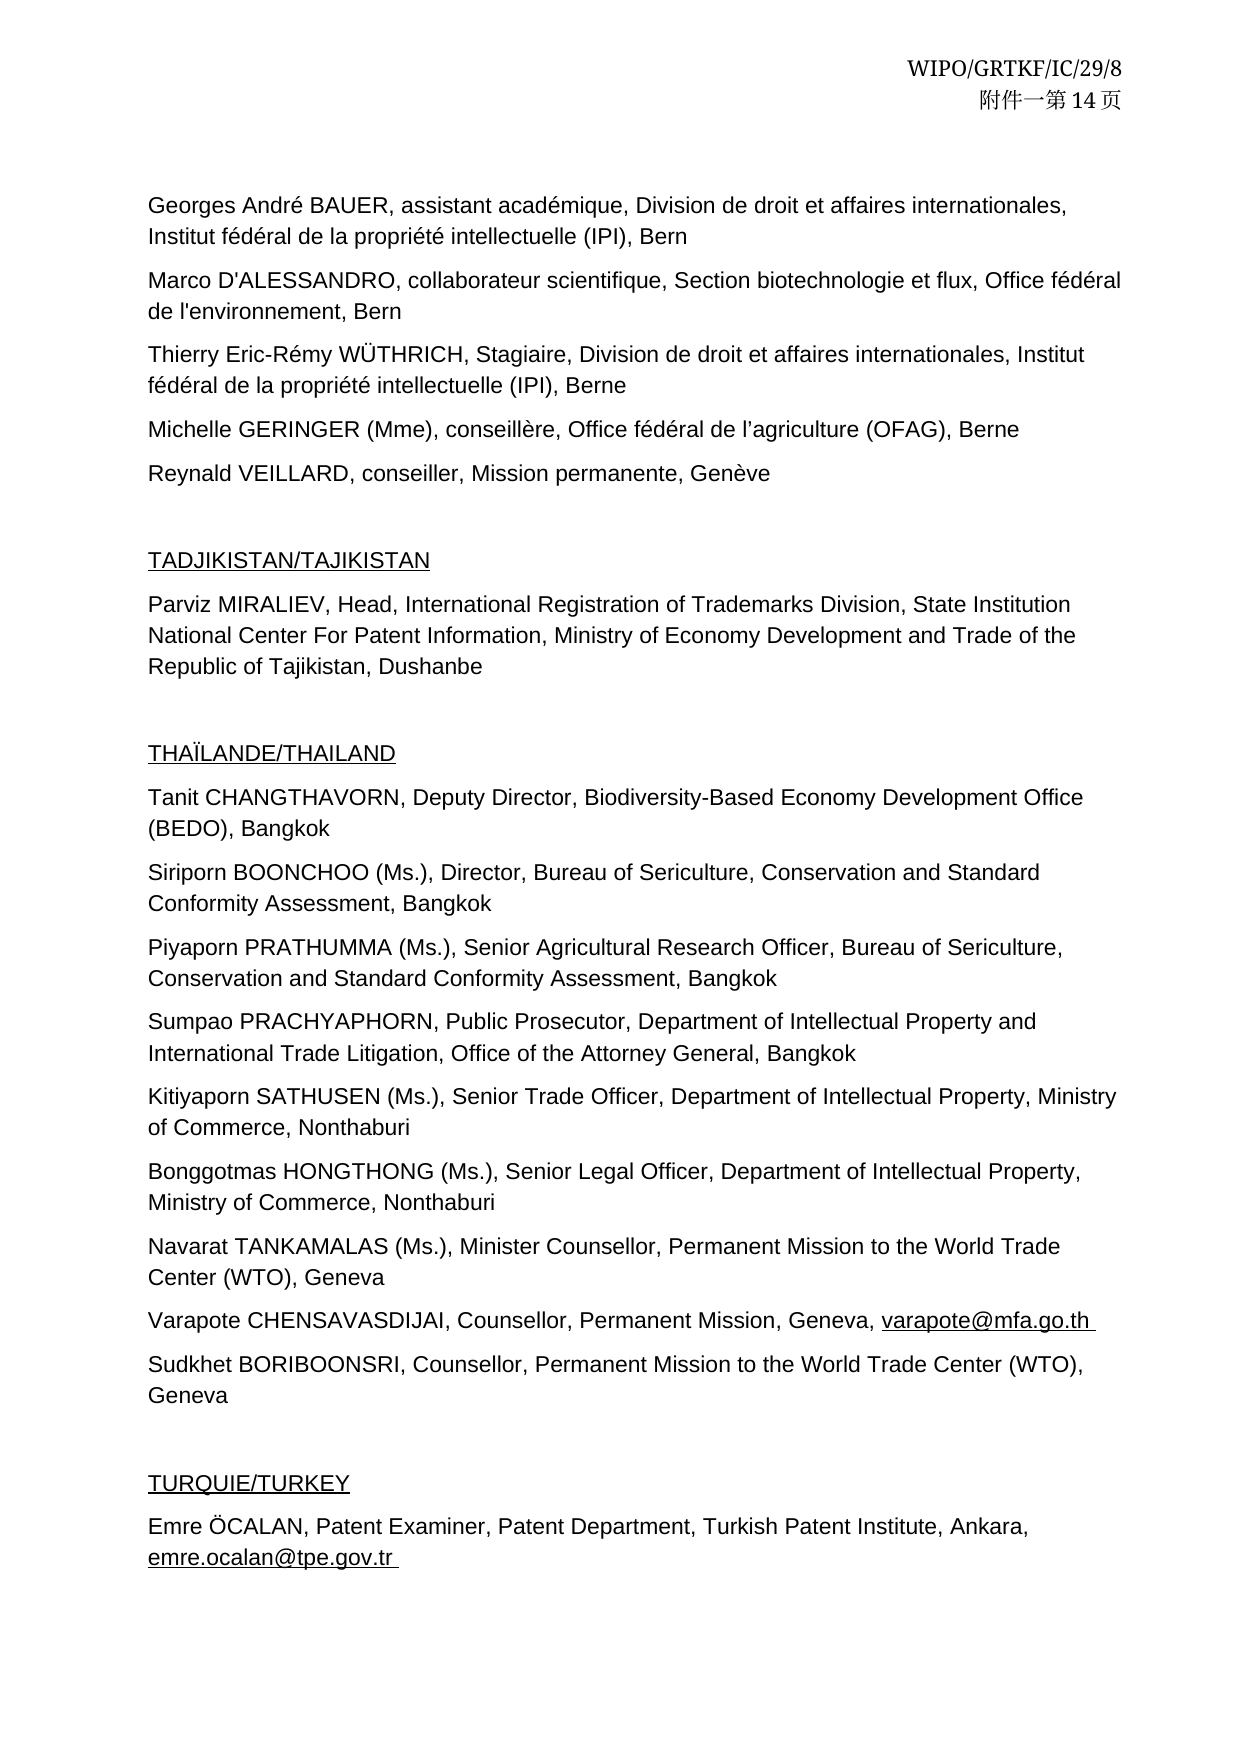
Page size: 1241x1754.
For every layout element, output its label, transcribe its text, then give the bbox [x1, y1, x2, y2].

text Bonggotmas HONGTHONG (Ms.), Senior Legal Officer, Department of Intellectual Property, Ministry of Commerce, Nonthaburi [148, 1156, 1122, 1218]
text Sudkhet BORIBOONSRI, Counsellor, Permanent Mission to the World Trade Center (WTO), Geneva [148, 1349, 1122, 1411]
text Emre ÖCALAN, Patent Examiner, Patent Department, Turkish Patent Institute, Ankara, emre.ocalan@tpe.gov.tr [148, 1511, 1122, 1573]
text TADJIKISTAN/TAJIKISTAN [148, 545, 1122, 576]
text Navarat TANKAMALAS (Ms.), Minister Counsellor, Permanent Mission to the World Trade Center (WTO), Geneva [148, 1230, 1122, 1293]
text Kitiyaporn SATHUSEN (Ms.), Senior Trade Officer, Department of Intellectual Property, Ministry of Commerce, Nonthaburi [148, 1081, 1122, 1143]
text Varapote CHENSAVASDIJAI, Counsellor, Permanent Mission, Geneva, varapote@mfa.go.th [148, 1305, 1122, 1336]
text Reynald VEILLARD, conseiller, Mission permanente, Genève [148, 457, 1122, 488]
text TURQUIE/TURKEY [148, 1467, 1122, 1498]
text Parviz MIRALIEV, Head, International Registration of Trademarks Division, State Institution National Center For Patent Information, Ministry of Economy Development and Trade of the Republic of Tajikistan, Dushanbe [148, 588, 1122, 682]
text Siriporn BOONCHOO (Ms.), Director, Bureau of Sericulture, Conservation and Standard Conformity Assessment, Bangkok [148, 856, 1122, 919]
text Thierry Eric-Rémy WÜTHRICH, Stagiaire, Division de droit et affaires internationales, Institut fédéral de la propriété intellectuelle (IPI), Berne [148, 339, 1122, 401]
text THAÏLANDE/THAILAND [148, 738, 1122, 769]
text Michelle GERINGER (Mme), conseillère, Office fédéral de l’agriculture (OFAG), Berne [148, 414, 1122, 445]
text Piyaporn PRATHUMMA (Ms.), Senior Agricultural Research Officer, Bureau of Sericulture, Conservation and Standard Conformity Assessment, Bangkok [148, 931, 1122, 993]
text Tanit CHANGTHAVORN, Deputy Director, Biodiversity-Based Economy Development Office (BEDO), Bangkok [148, 782, 1122, 844]
text Georges André BAUER, assistant académique, Division de droit et affaires internationales, Institut fédéral de la propriété intellectuelle (IPI), Bern [148, 189, 1122, 252]
text Marco D'ALESSANDRO, collaborateur scientifique, Section biotechnologie et flux, Office fédéral de l'environnement, Bern [148, 264, 1122, 326]
text Sumpao PRACHYAPHORN, Public Prosecutor, Department of Intellectual Property and International Trade Litigation, Office of the Attorney General, Bangkok [148, 1006, 1122, 1068]
